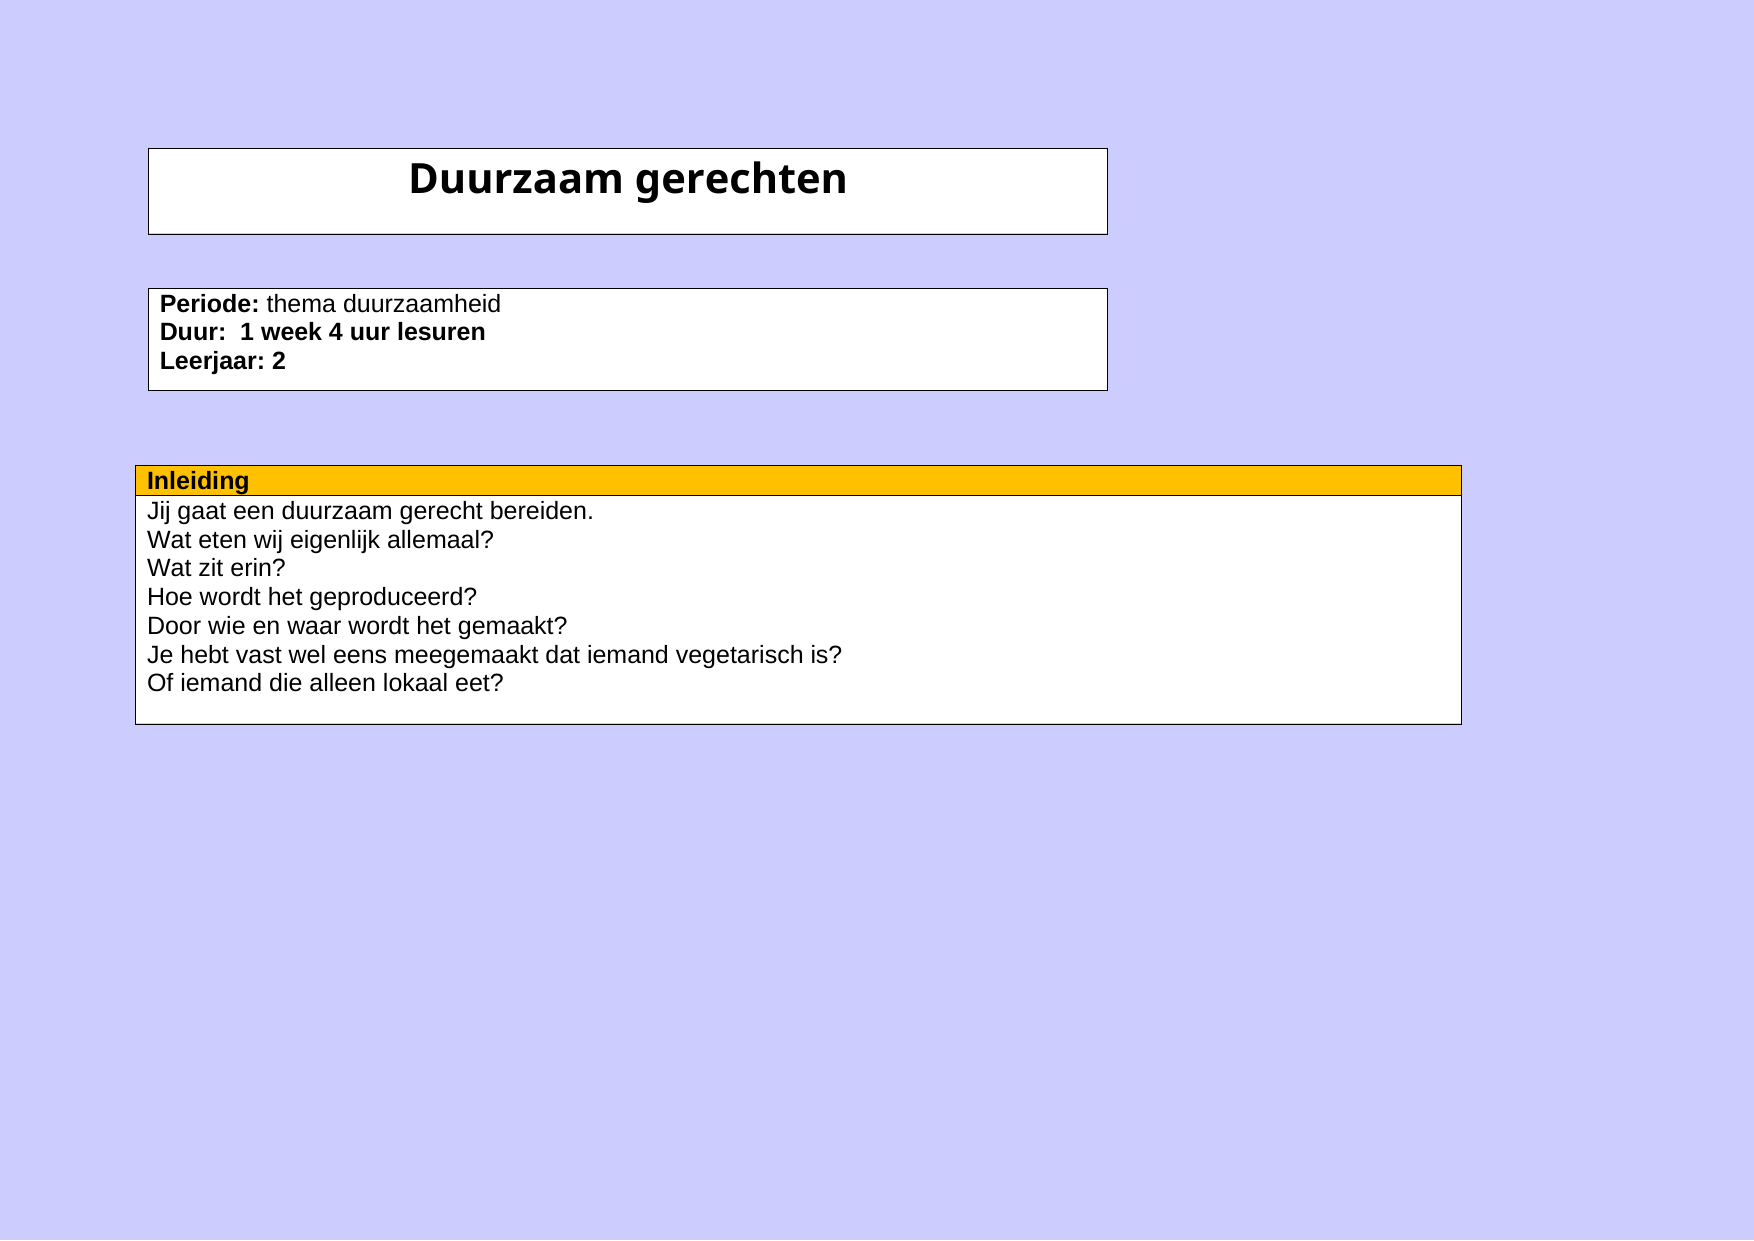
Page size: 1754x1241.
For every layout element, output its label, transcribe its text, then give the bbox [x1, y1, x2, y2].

table_header Duurzaam gerechten [149, 149, 1107, 233]
table_cell Jij gaat een duurzaam gerecht bereiden. Wat eten wij eigenlijk allemaal? Wat zit erin? Hoe wordt het geproduceerd? Door wie en waar wordt het gemaakt? Je hebt vast wel eens meegemaakt dat iemand vegetarisch is? Of iemand die alleen lokaal eet? [136, 496, 1461, 723]
table_header Inleiding [136, 466, 1461, 495]
table_header Periode: thema duurzaamheid Duur: 1 week 4 uur lesuren Leerjaar: 2 [149, 289, 1107, 390]
